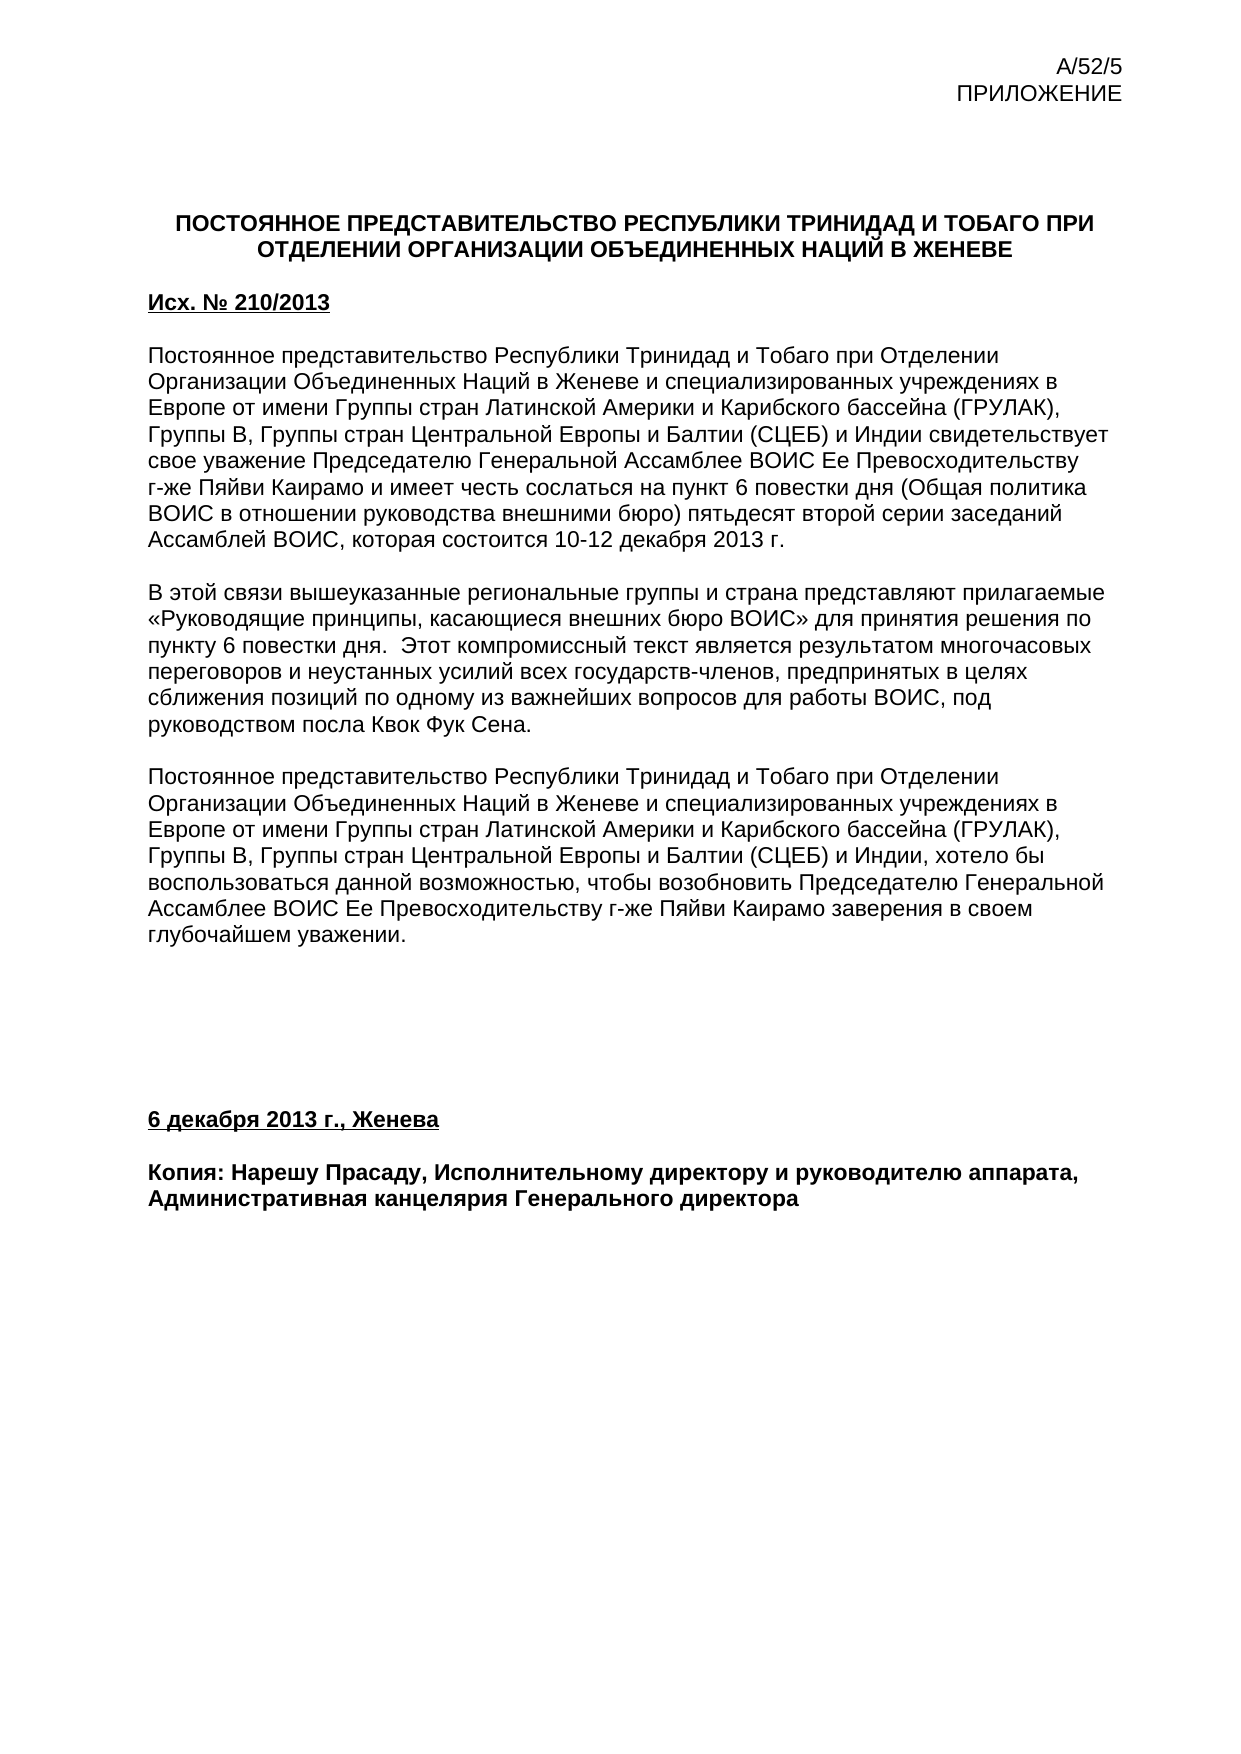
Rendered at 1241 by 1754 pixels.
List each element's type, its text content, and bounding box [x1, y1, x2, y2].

text ПОСТОЯННОЕ ПРЕДСТАВИТЕЛЬСТВО РЕСПУБЛИКИ ТРИНИДАД И ТОБАГО ПРИ ОТДЕЛЕНИИ ОРГАНИЗАЦИИ ОБЪЕДИНЕННЫХ НАЦИЙ В ЖЕНЕВЕ [148, 210, 1122, 263]
text Постоянное представительство Республики Тринидад и Тобаго при Отделении Организации Объединенных Наций в Женеве и специализированных учреждениях в Европе от имени Группы стран Латинской Америки и Карибского бассейна (ГРУЛАК), Группы В, Группы стран Центральной Европы и Балтии (СЦЕБ) и Индии, хотело бы воспользоваться данной возможностью, чтобы возобновить Председателю Генеральной Ассамблее ВОИС Ее Превосходительству г-же Пяйви Каирамо заверения в своем глубочайшем уважении. [148, 763, 1122, 948]
text Постоянное представительство Республики Тринидад и Тобаго при Отделении Организации Объединенных Наций в Женеве и специализированных учреждениях в Европе от имени Группы стран Латинской Америки и Карибского бассейна (ГРУЛАК), Группы В, Группы стран Центральной Европы и Балтии (СЦЕБ) и Индии свидетельствует свое уважение Председателю Генеральной Ассамблее ВОИС Ее Превосходительству г-же Пяйви Каирамо и имеет честь сослаться на пункт 6 повестки дня (Общая политика ВОИС в отношении руководства внешними бюро) пятьдесят второй серии заседаний Ассамблей ВОИС, которая состоится 10-12 декабря 2013 г. [148, 342, 1122, 552]
text 6 декабря 2013 г., Женева [148, 1106, 1122, 1132]
text Исх. № 210/2013 [148, 289, 1122, 315]
text В этой связи вышеуказанные региональные группы и страна представляют прилагаемые «Руководящие принципы, касающиеся внешних бюро ВОИС» для принятия решения по пункту 6 повестки дня. Этот компромиссный текст является результатом многочасовых переговоров и неустанных усилий всех государств-членов, предпринятых в целях сближения позиций по одному из важнейших вопросов для работы ВОИС, под руководством посла Квок Фук Сена. [148, 579, 1122, 737]
text Копия: Нарешу Прасаду, Исполнительному директору и руководителю аппарата, Административная канцелярия Генерального директора [148, 1159, 1122, 1211]
